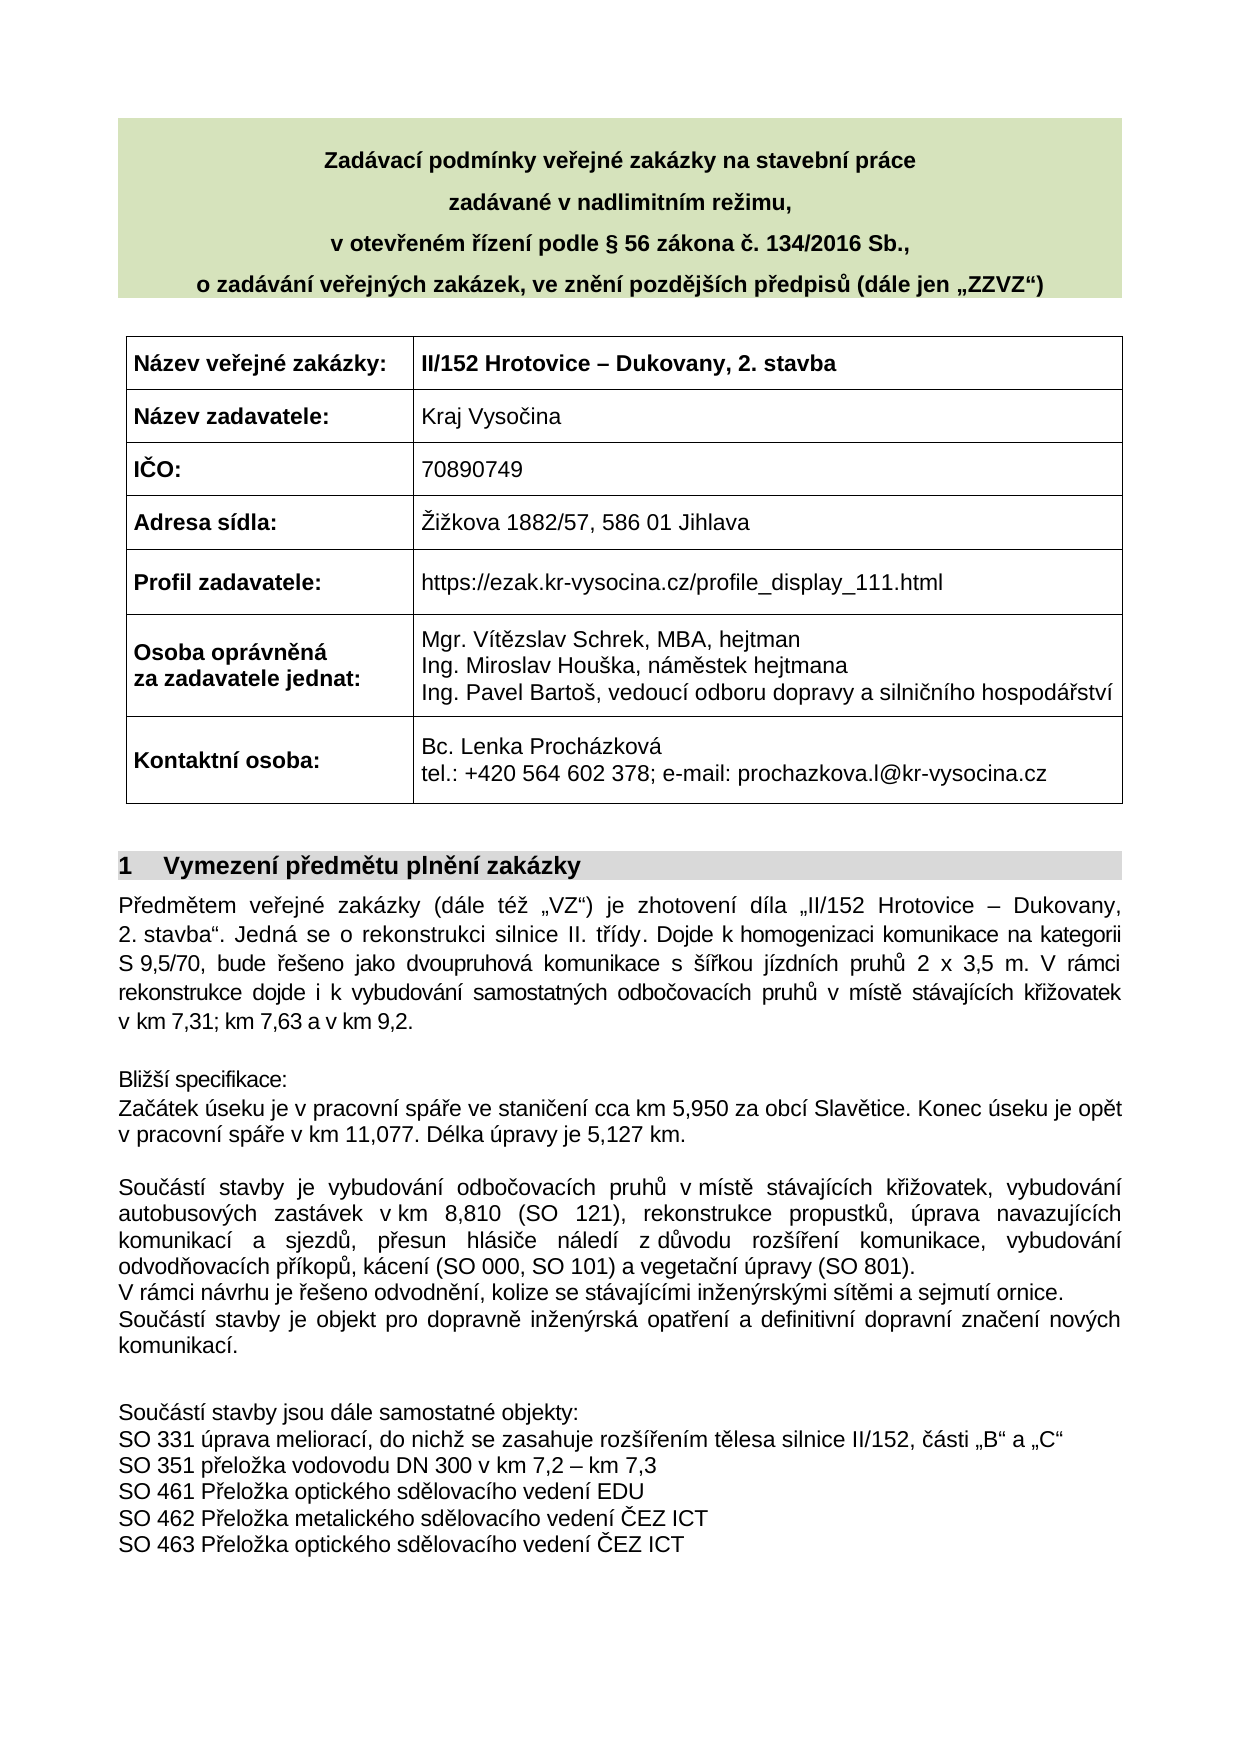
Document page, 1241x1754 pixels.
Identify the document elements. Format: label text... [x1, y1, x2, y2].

text SO 463 Přeložka optického sdělovacího vedení ČEZ ICT [118, 1531, 1122, 1557]
table_cell Osoba oprávněná za zadavatele jednat: [127, 615, 413, 716]
text SO 331 úprava meliorací, do nichž se zasahuje rozšířením tělesa silnice II/152, části „B“ a „C“ [118, 1426, 1122, 1452]
text Bližší specifikace: [118, 1066, 1122, 1092]
text SO 462 Přeložka metalického sdělovacího vedení ČEZ ICT [118, 1504, 1122, 1531]
text SO 461 Přeložka optického sdělovacího vedení EDU [118, 1478, 1122, 1504]
table_cell Žižkova 1882/57, 586 01 Jihlava [414, 496, 1122, 548]
text Předmětem veřejné zakázky (dále též „VZ“) je zhotovení díla „II/152 Hrotovice – Dukovany, 2. stavba“. Jedná se o rekonstrukci silnice II. třídy. Dojde k homogenizaci komunikace na kategorii S 9,5/70, bude řešeno jako dvoupruhová komunikace s šířkou jízdních pruhů 2 x 3,5 m. V rámci rekonstrukce dojde i k vybudování samostatných odbočovacích pruhů v místě stávajících křižovatek v km 7,31; km 7,63 a v km 9,2. [118, 892, 1122, 1034]
text V rámci návrhu je řešeno odvodnění, kolize se stávajícími inženýrskými sítěmi a sejmutí ornice. [118, 1279, 1122, 1306]
table_header Název veřejné zakázky: [127, 337, 413, 389]
subtitle Vymezení předmětu plnění zakázky [118, 851, 1122, 880]
text Součástí stavby je objekt pro dopravně inženýrská opatření a definitivní dopravní značení nových komunikací. [118, 1306, 1122, 1358]
text Součástí stavby jsou dále samostatné objekty: [118, 1399, 1122, 1426]
table_cell Adresa sídla: [127, 496, 413, 548]
table_cell Kraj Vysočina [414, 390, 1122, 442]
table_cell Bc. Lenka Procházková tel.: +420 564 602 378; e-mail: prochazkova.l@kr-vysocina.cz [414, 717, 1122, 803]
text v otevřeném řízení podle § 56 zákona č. 134/2016 Sb., [118, 230, 1122, 256]
table_header II/152 Hrotovice – Dukovany, 2. stavba [414, 337, 1122, 389]
table_cell IČO: [127, 443, 413, 495]
table_cell Mgr. Vítězslav Schrek, MBA, hejtman Ing. Miroslav Houška, náměstek hejtmana Ing. Pavel Bartoš, vedoucí odboru dopravy a silničního hospodářství [414, 615, 1122, 716]
text o zadávání veřejných zakázek, ve znění pozdějších předpisů (dále jen „ZZVZ“) [118, 271, 1122, 298]
text zadávané v nadlimitním režimu, [118, 188, 1122, 215]
table_cell https://ezak.kr-vysocina.cz/profile_display_111.html [414, 550, 1122, 614]
text Začátek úseku je v pracovní spáře ve staničení cca km 5,950 za obcí Slavětice. Konec úseku je opět v pracovní spáře v km 11,077. Délka úpravy je 5,127 km. [118, 1095, 1122, 1148]
text Součástí stavby je vybudování odbočovacích pruhů v místě stávajících křižovatek, vybudování autobusových zastávek v km 8,810 (SO 121), rekonstrukce propustků, úprava navazujících komunikací a sjezdů, přesun hlásiče náledí z důvodu rozšíření komunikace, vybudování odvodňovacích příkopů, kácení (SO 000, SO 101) a vegetační úpravy (SO 801). [118, 1174, 1122, 1279]
text SO 351 přeložka vodovodu DN 300 v km 7,2 – km 7,3 [118, 1452, 1122, 1478]
table_cell 70890749 [414, 443, 1122, 495]
table_cell Profil zadavatele: [127, 550, 413, 614]
table_cell Kontaktní osoba: [127, 717, 413, 803]
text Zadávací podmínky veřejné zakázky na stavební práce [118, 147, 1122, 173]
table_cell Název zadavatele: [127, 390, 413, 442]
